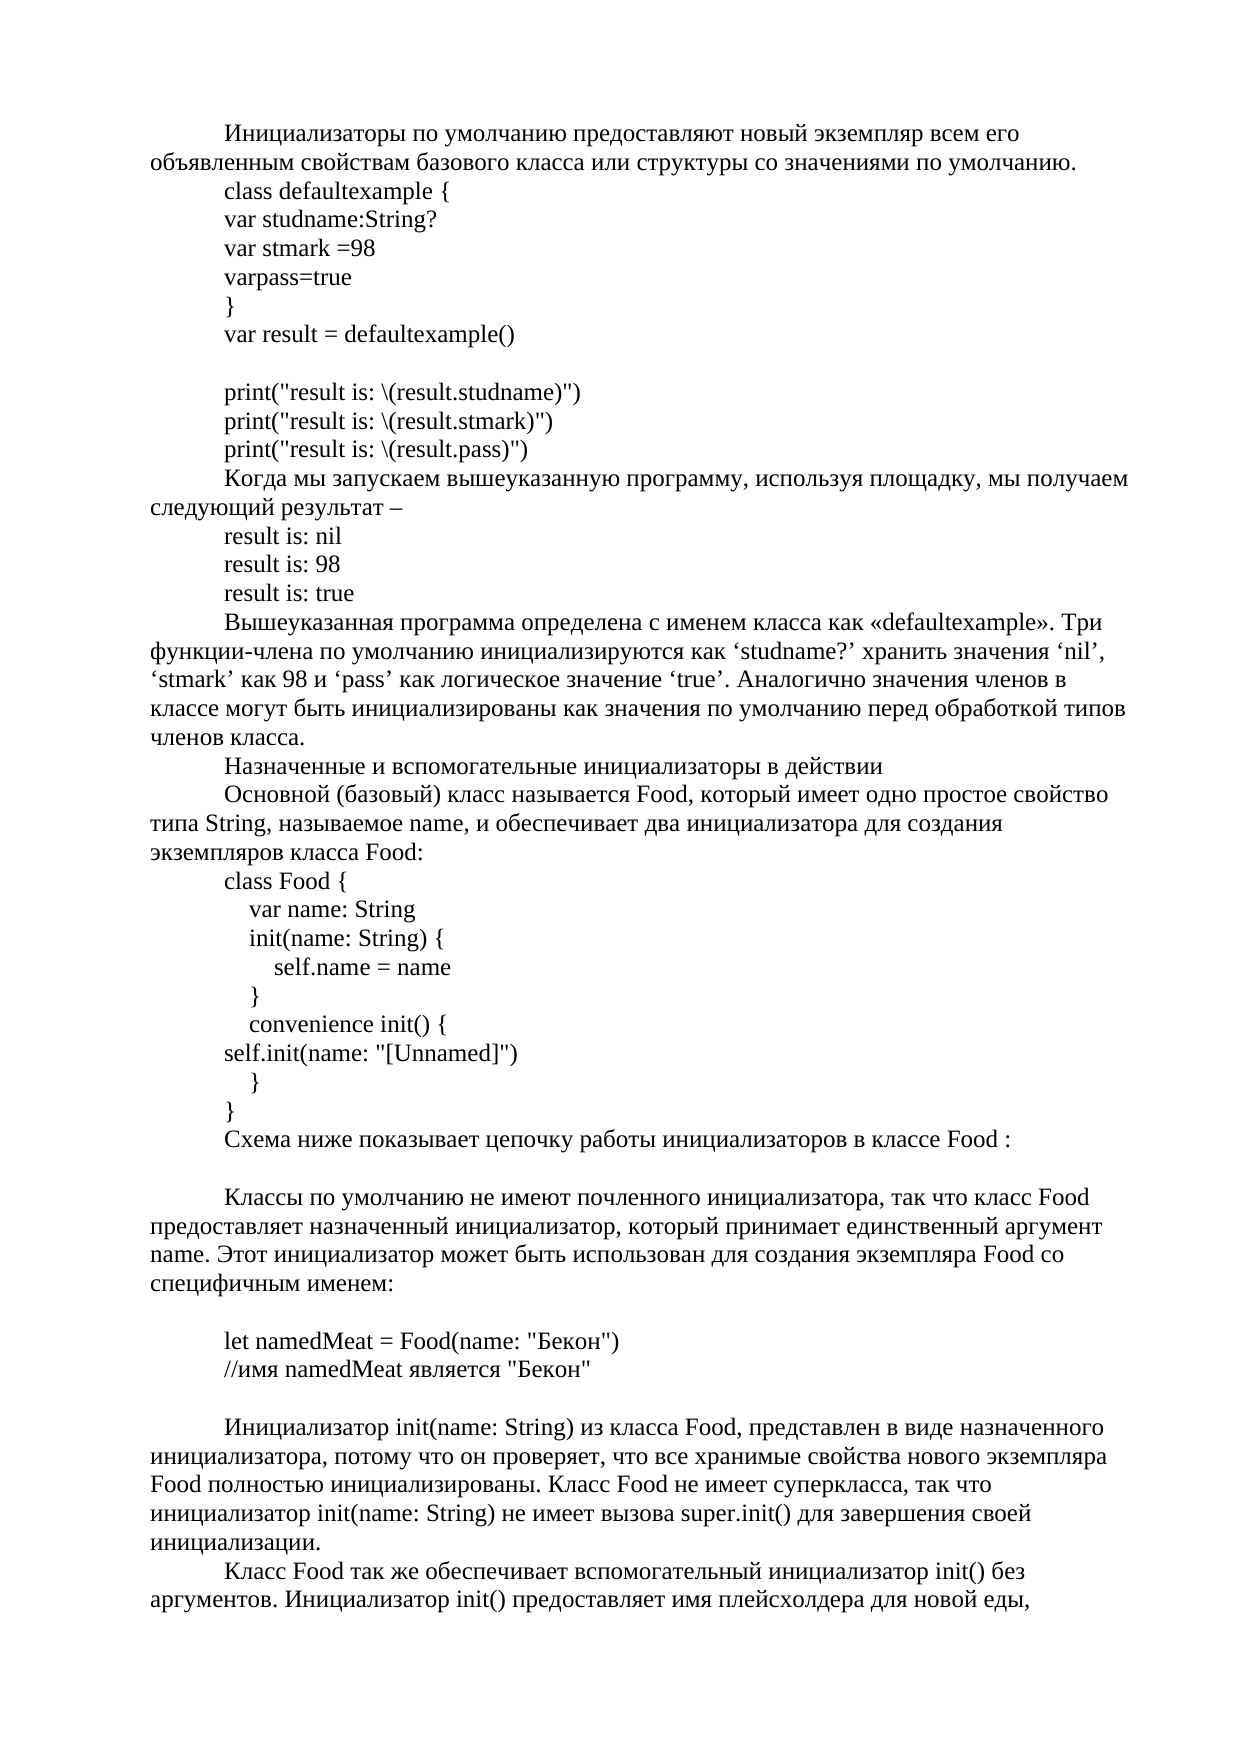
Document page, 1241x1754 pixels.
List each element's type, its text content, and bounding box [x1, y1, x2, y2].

text Схема ниже показывает цепочку работы инициализаторов в классе Food : [150, 1124, 1137, 1153]
text Классы по умолчанию не имеют почленного инициализатора, так что класс Food предоставляет назначенный инициализатор, который принимает единственный аргумент name. Этот инициализатор может быть использован для создания экземпляра Food со специфичным именем: [150, 1182, 1137, 1297]
text result is: true [150, 578, 1137, 607]
text Назначенные и вспомогательные инициализаторы в действии [150, 751, 1137, 779]
text let namedMeat = Food(name: "Бекон") [150, 1326, 1137, 1354]
text //имя namedMeat является "Бекон" [150, 1354, 1137, 1383]
text varpass=true [150, 262, 1137, 291]
text result is: 98 [150, 549, 1137, 578]
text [150, 1556, 1137, 1613]
text var stmark =98 [150, 233, 1137, 262]
text self.name = name [150, 952, 1137, 981]
text convenience init() { [150, 1009, 1137, 1038]
text Инициализатор init(name: String) из класса Food, представлен в виде назначенного инициализатора, потому что он проверяет, что все хранимые свойства нового экземпляра Food полностью инициализированы. Класс Food не имеет суперкласса, так что инициализатор init(name: String) не имеет вызова super.init() для завершения своей инициализации. [150, 1412, 1137, 1556]
text class Food { [150, 866, 1137, 894]
text print("result is: \(result.stmark)") [150, 406, 1137, 434]
text self.init(name: "[Unnamed]") [150, 1038, 1137, 1067]
text } [150, 1096, 1137, 1124]
text Вышеуказанная программа определена с именем класса как «defaultexample». Три функции-члена по умолчанию инициализируются как ‘studname?’ хранить значения ‘nil’, ‘stmark’ как 98 и ‘pass’ как логическое значение ‘true’. Аналогично значения членов в классе могут быть инициализированы как значения по умолчанию перед обработкой типов членов класса. [150, 607, 1137, 751]
text Основной (базовый) класс называется Food, который имеет одно простое свойство типа String, называемое name, и обеспечивает два инициализатора для создания экземпляров класса Food: [150, 779, 1137, 866]
text result is: nil [150, 521, 1137, 549]
text var name: String [150, 894, 1137, 923]
text print("result is: \(result.studname)") [150, 377, 1137, 406]
text } [150, 1067, 1137, 1096]
text Когда мы запускаем вышеуказанную программу, используя площадку, мы получаем следующий результат – [150, 463, 1137, 521]
text class defaultexample { [150, 176, 1137, 204]
text init(name: String) { [150, 923, 1137, 952]
text } [150, 291, 1137, 319]
text var result = defaultexample() [150, 319, 1137, 348]
text var studname:String? [150, 204, 1137, 233]
text Инициализаторы по умолчанию предоставляют новый экземпляр всем его объявленным свойствам базового класса или структуры со значениями по умолчанию. [150, 118, 1137, 176]
text print("result is: \(result.pass)") [150, 434, 1137, 463]
text } [150, 981, 1137, 1009]
